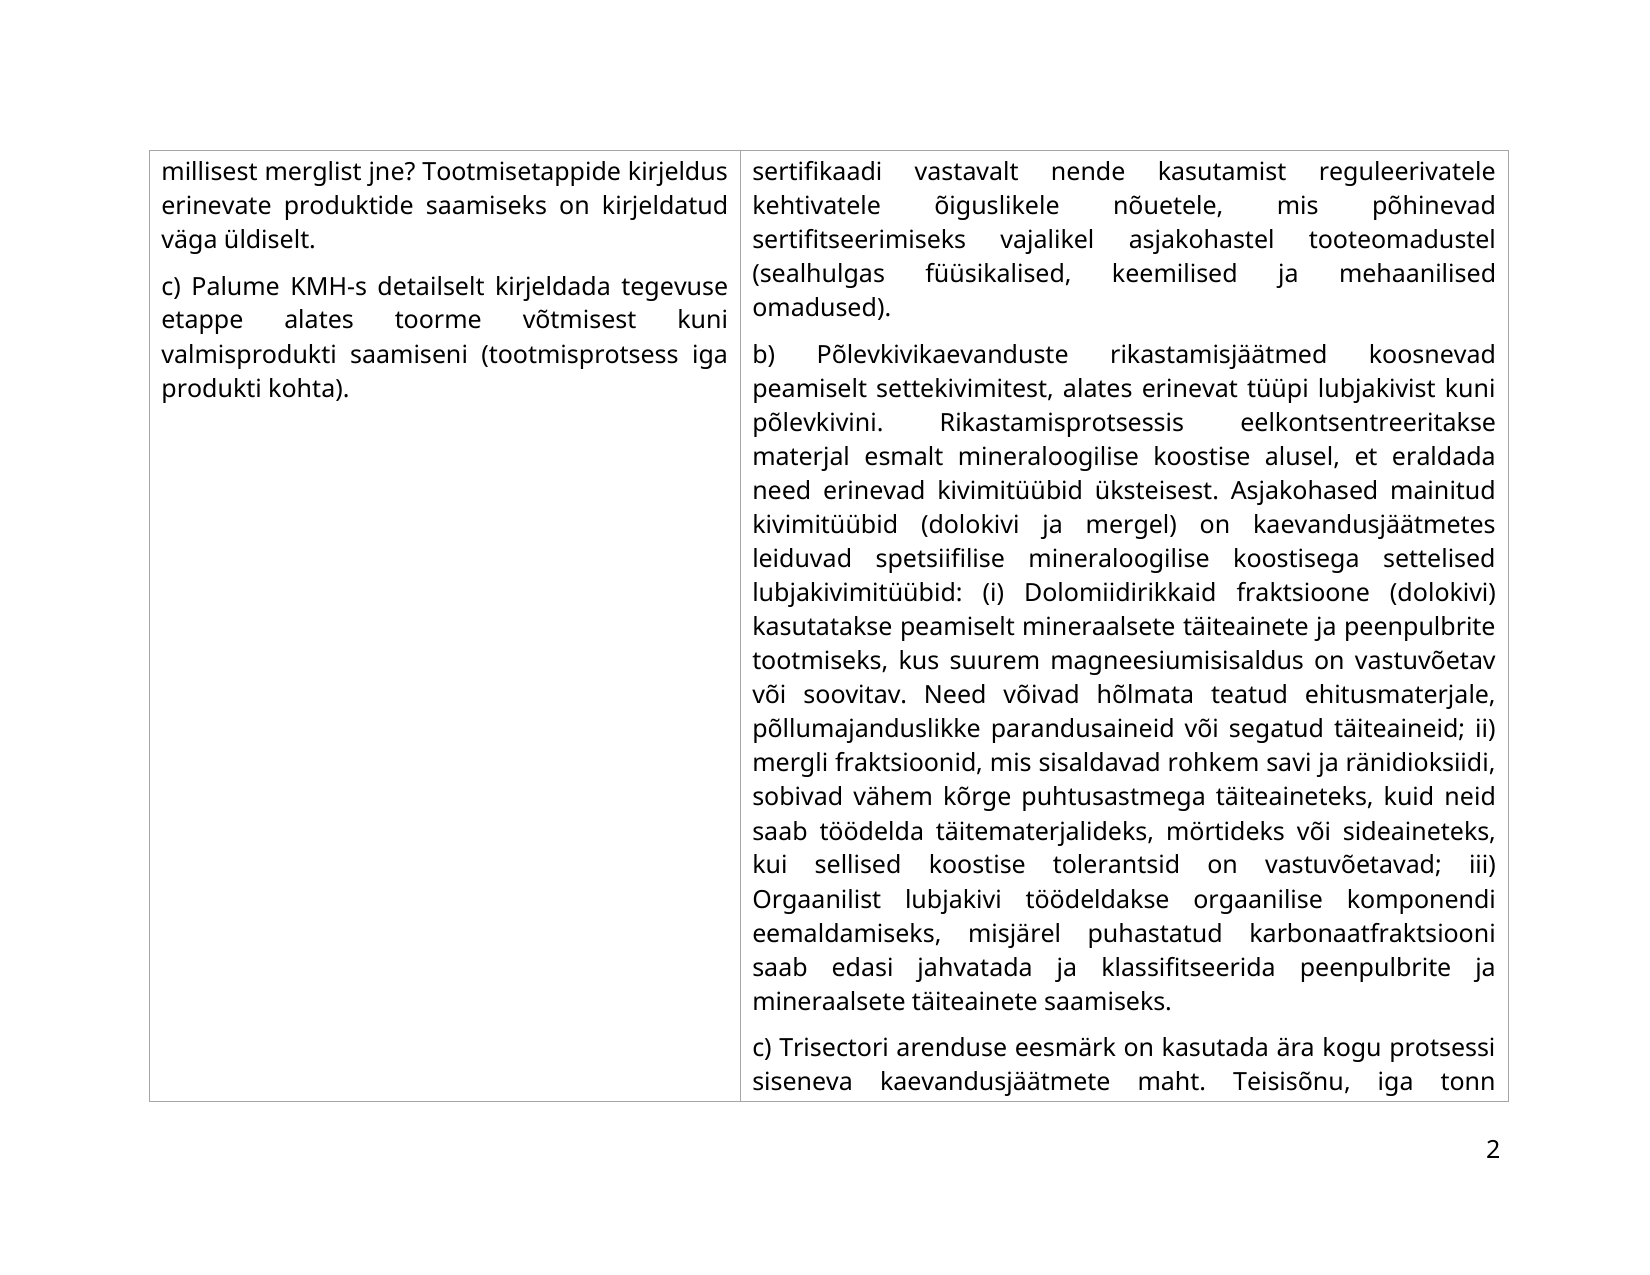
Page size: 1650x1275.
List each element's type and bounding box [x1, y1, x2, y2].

table_cell [741, 151, 1508, 1101]
table_cell [150, 151, 740, 1101]
